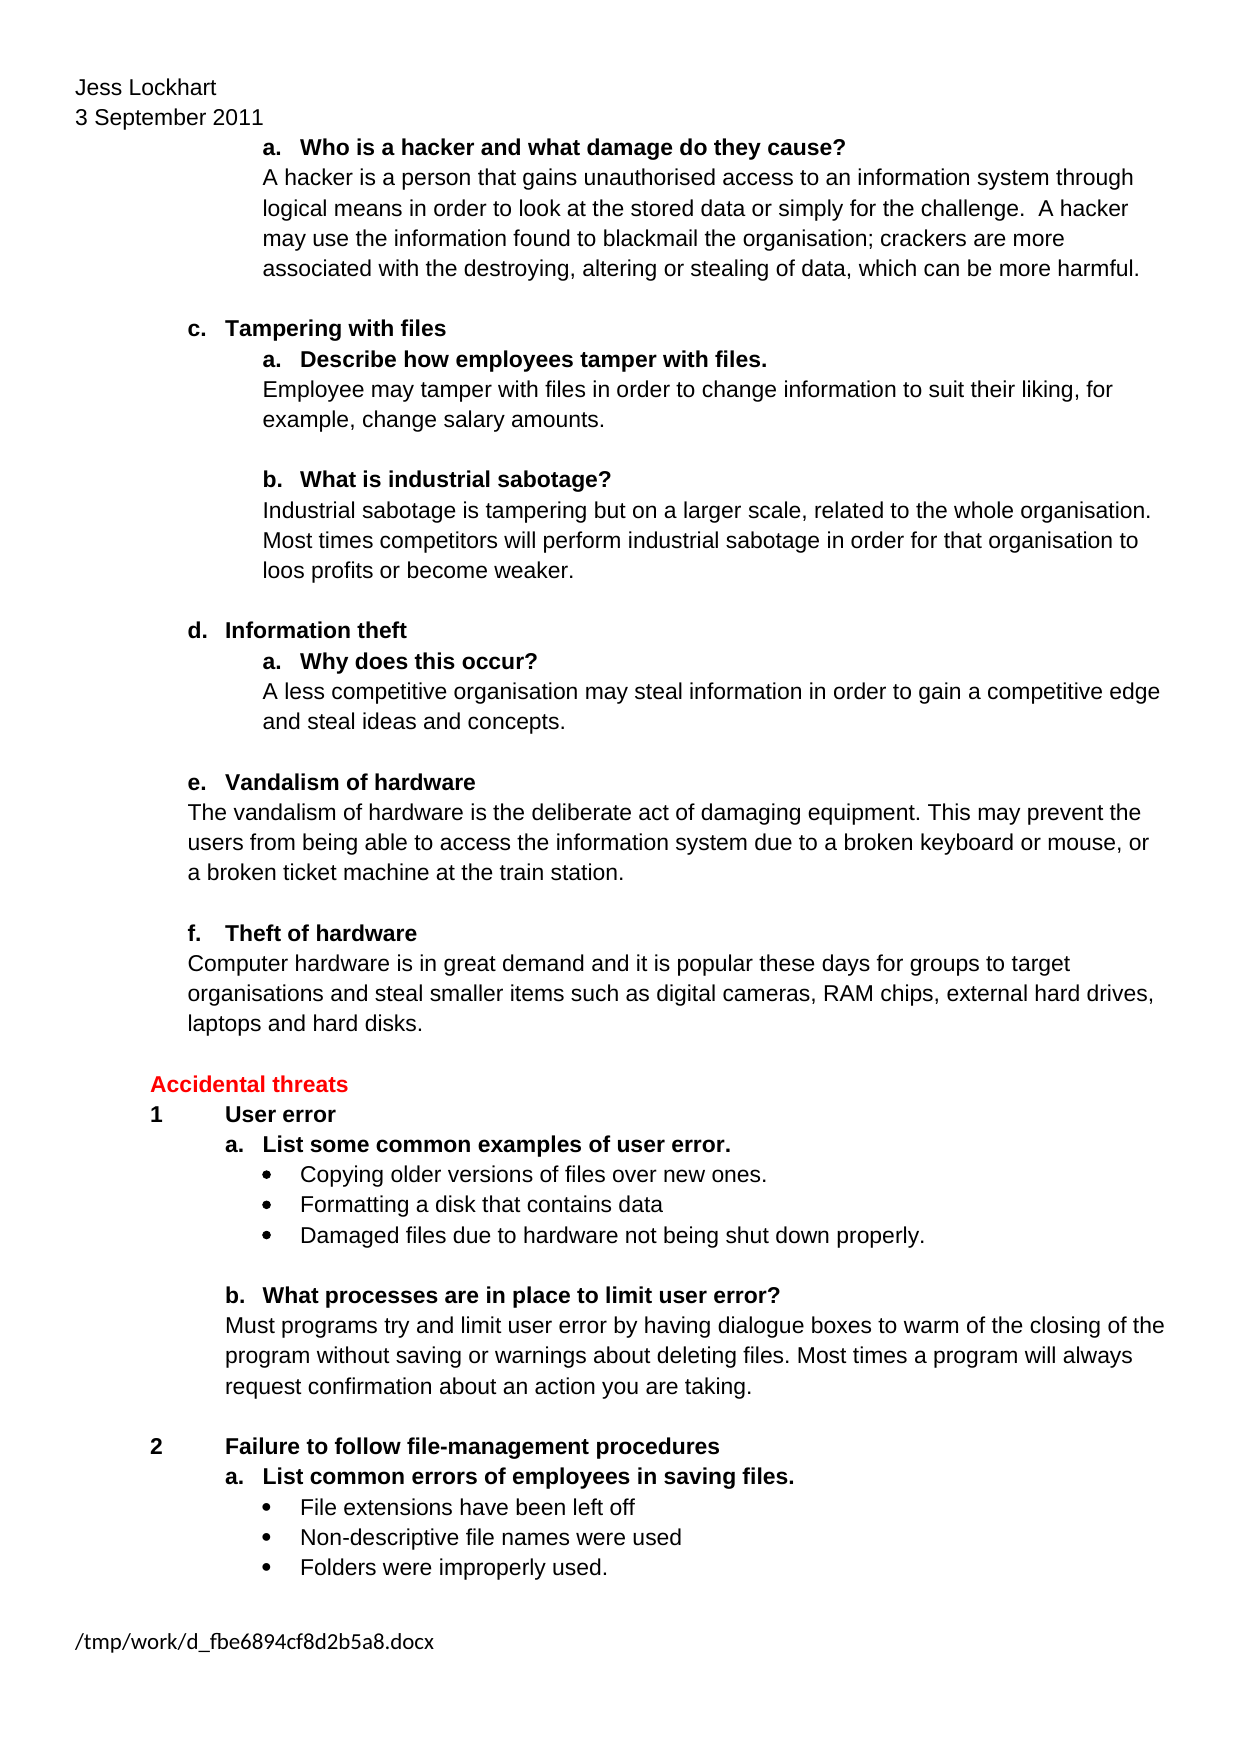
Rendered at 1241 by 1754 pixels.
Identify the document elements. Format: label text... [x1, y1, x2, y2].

list Employee may tamper with files in order to change information to suit their liking, for example, change salary amounts. [262, 376, 1165, 432]
list Describe how employees tamper with files. [262, 346, 1165, 372]
list Computer hardware is in great demand and it is popular these days for groups to target organisations and steal smaller items such as digital cameras, RAM chips, external hard drives, laptops and hard disks. [187, 950, 1165, 1037]
list List common errors of employees in saving files. [225, 1463, 1165, 1490]
list Non-descriptive file names were used [262, 1524, 1165, 1550]
list Folders were improperly used. [262, 1554, 1165, 1580]
list Why does this occur? [262, 648, 1165, 674]
list Tampering with files [187, 315, 1165, 342]
list Must programs try and limit user error by having dialogue boxes to warm of the closing of the program without saving or warnings about deleting files. Most times a program will always request confirmation about an action you are taking. [225, 1312, 1165, 1399]
list Formatting a disk that contains data [262, 1191, 1165, 1218]
list Vandalism of hardware [187, 768, 1165, 795]
list Information theft [187, 617, 1165, 644]
list The vandalism of hardware is the deliberate act of damaging equipment. This may prevent the users from being able to access the information system due to a broken keyboard or mouse, or a broken ticket machine at the train station. [187, 799, 1165, 886]
list Copying older versions of files over new ones. [262, 1161, 1165, 1188]
list Who is a hacker and what damage do they cause? [262, 134, 1165, 161]
list A less competitive organisation may steal information in order to gain a competitive edge and steal ideas and concepts. [262, 678, 1165, 734]
list What processes are in place to limit user error? [225, 1282, 1165, 1308]
list User error [150, 1101, 1165, 1127]
list What is industrial sabotage? [262, 466, 1165, 493]
list Accidental threats [150, 1071, 1165, 1097]
list Theft of hardware [187, 919, 1165, 946]
list File extensions have been left off [262, 1493, 1165, 1520]
list Failure to follow file-management procedures [150, 1433, 1165, 1459]
list List some common examples of user error. [225, 1131, 1165, 1157]
list A hacker is a person that gains unauthorised access to an information system through logical means in order to look at the stored data or simply for the challenge. A hacker may use the information found to blackmail the organisation; crackers are more associated with the destroying, altering or stealing of data, which can be more harmful. [262, 164, 1165, 281]
list Damaged files due to hardware not being shut down properly. [262, 1222, 1165, 1248]
list Industrial sabotage is tampering but on a larger scale, related to the whole organisation. Most times competitors will perform industrial sabotage in order for that organisation to loos profits or become weaker. [262, 497, 1165, 583]
